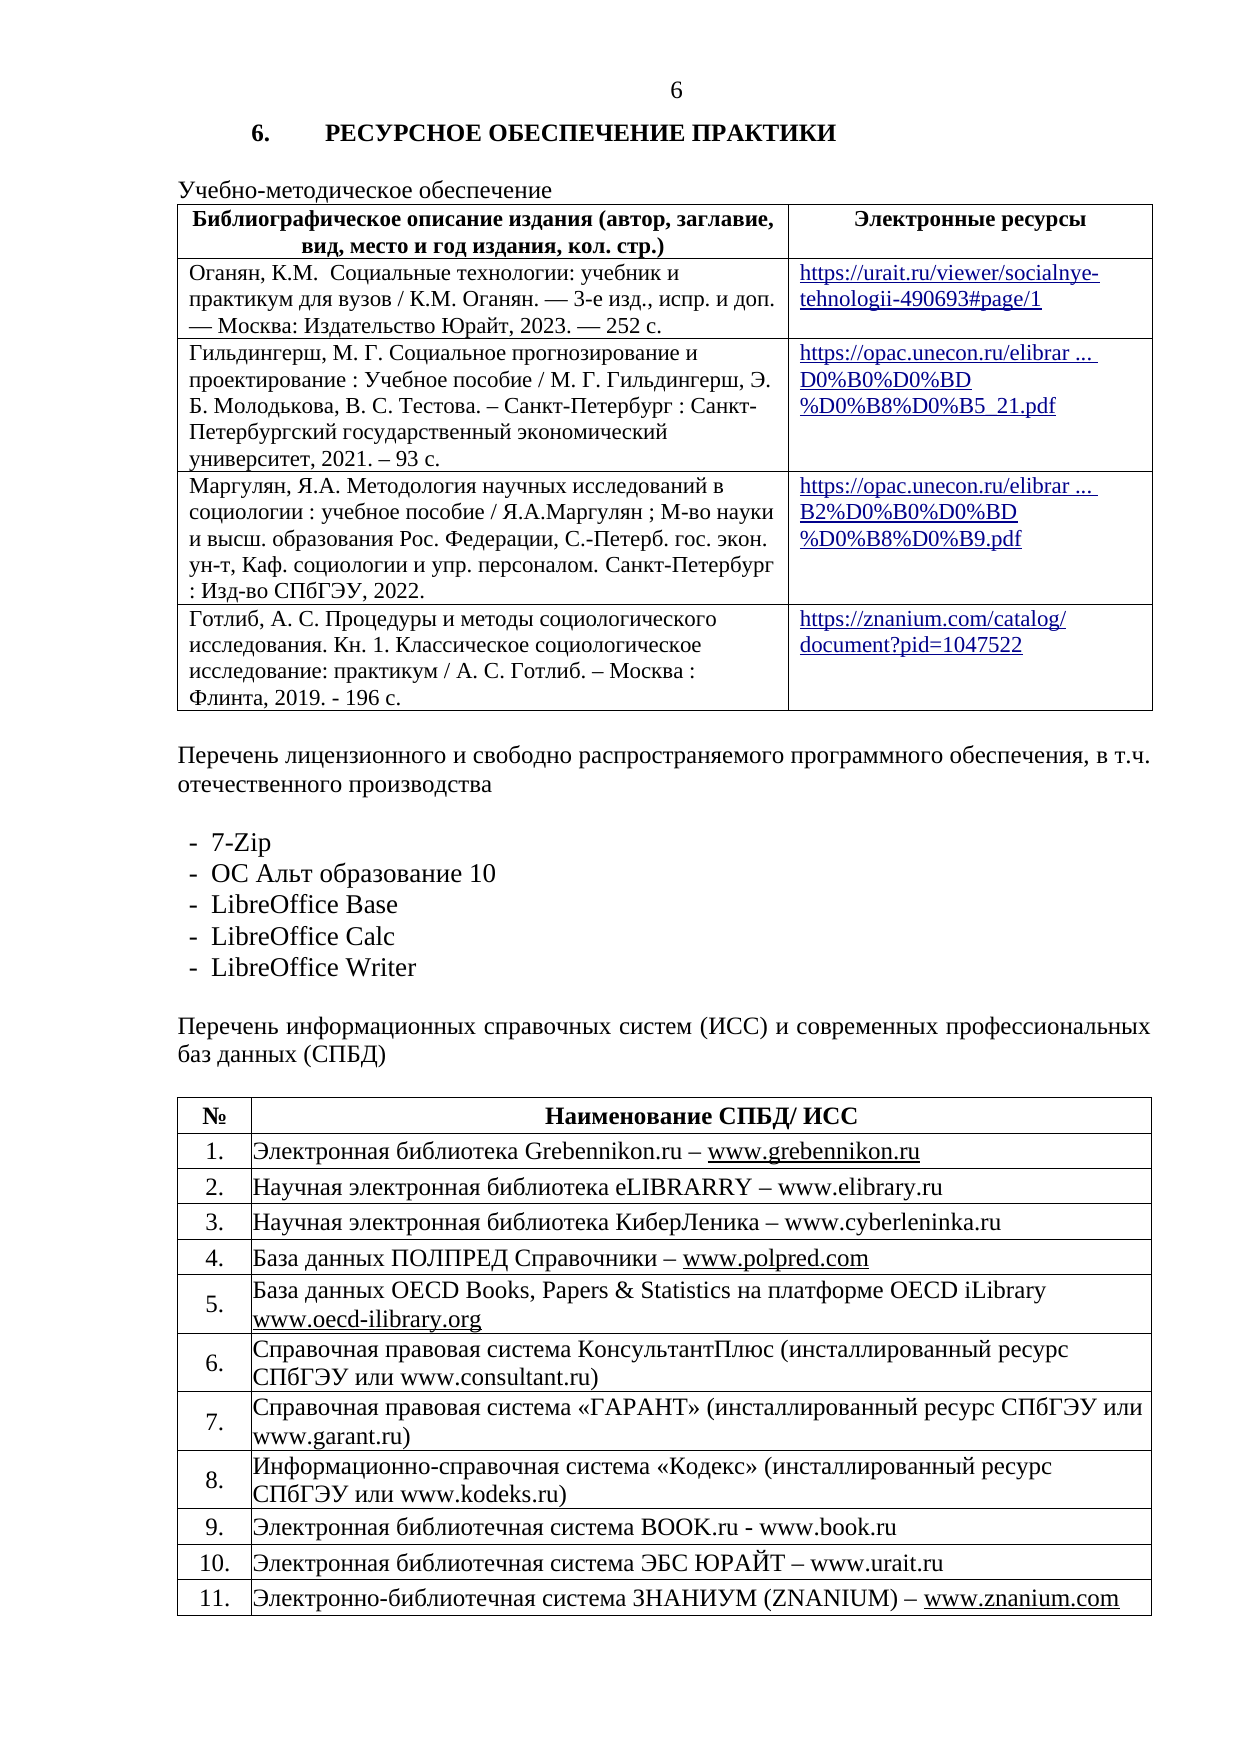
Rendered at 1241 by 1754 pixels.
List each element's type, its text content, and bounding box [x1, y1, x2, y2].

table_cell 10. [178, 1545, 251, 1579]
table_cell 8. [178, 1451, 251, 1508]
table_header Библиографическое описание издания (автор, заглавие, вид, место и год издания, кол. стр.) [178, 205, 788, 258]
table_cell База данных ПОЛПРЕД Справочники – www.polpred.com [252, 1240, 1151, 1274]
table_cell 9. [178, 1509, 251, 1544]
text Перечень лицензионного и свободно распространяемого программного обеспечения, в т.ч. отечественного производства [177, 740, 1152, 798]
table_cell 6. [178, 1334, 251, 1391]
table_cell https://znanium.com/catalog/document?pid=1047522 [789, 605, 1152, 710]
table_cell 7. [178, 1392, 251, 1450]
table_cell 3. [178, 1204, 251, 1239]
table_cell Научная электронная библиотека КиберЛеника – www.cyberleninka.ru [252, 1204, 1151, 1239]
table_cell https://opac.unecon.ru/elibrar ... D0%B0%D0%BD%D0%B8%D0%B5_21.pdf [789, 339, 1152, 471]
table_cell Справочная правовая система КонсультантПлюс (инсталлированный ресурс СПбГЭУ или www.consultant.ru) [252, 1334, 1151, 1391]
table_cell Готлиб, А. С. Процедуры и методы социологического исследования. Кн. 1. Классическое социологическое исследование: практикум / А. С. Готлиб. – Москва : Флинта, 2019. - 196 с. [178, 605, 788, 710]
table_cell Электронная библиотечная система BOOK.ru - www.book.ru [252, 1509, 1151, 1544]
table_cell Гильдингерш, М. Г. Социальное прогнозирование и проектирование : Учебное пособие / М. Г. Гильдингерш, Э. Б. Молодькова, В. С. Тестова. – Санкт-Петербург : Санкт-Петербургский государственный экономический университет, 2021. – 93 с. [178, 339, 788, 471]
table_header Электронные ресурсы [789, 205, 1152, 258]
table_cell https://urait.ru/viewer/socialnye-tehnologii-490693#page/1 [789, 259, 1152, 338]
table_cell Справочная правовая система «ГАРАНТ» (инсталлированный ресурс СПбГЭУ или www.garant.ru) [252, 1392, 1151, 1450]
table_cell - LibreOffice Writer [177, 951, 1150, 982]
table_cell 2. [178, 1169, 251, 1203]
text Учебно-методическое обеспечение [177, 176, 1152, 204]
table_cell Информационно-справочная система «Кодекс» (инсталлированный ресурс СПбГЭУ или www.kodeks.ru) [252, 1451, 1151, 1508]
table_cell Оганян, К.М. Социальные технологии: учебник и практикум для вузов / К.М. Оганян. — 3-е изд., испр. и доп. — Москва: Издательство Юрайт, 2023. — 252 с. [178, 259, 788, 338]
list РЕСУРСНОЕ ОБЕСПЕЧЕНИЕ ПРАКТИКИ [177, 118, 1152, 147]
table_header № [178, 1098, 251, 1132]
table_cell Научная электронная библиотека eLIBRARRY – www.elibrary.ru [252, 1169, 1151, 1203]
table_cell - LibreOffice Base [177, 889, 1150, 920]
table_cell 5. [178, 1275, 251, 1333]
table_cell - ОС Альт образование 10 [177, 858, 1150, 889]
table_cell Электронно-библиотечная система ЗНАНИУМ (ZNANIUM) – www.znanium.com [252, 1580, 1151, 1614]
table_cell 4. [178, 1240, 251, 1274]
table_cell База данных OECD Books, Papers & Statistics на платформе OECD iLibrary www.oecd-ilibrary.org [252, 1275, 1151, 1333]
table_cell - LibreOffice Calc [177, 920, 1150, 951]
table_header - 7-Zip [177, 826, 1150, 857]
text Перечень информационных справочных систем (ИСС) и современных профессиональных баз данных (СПБД) [177, 1011, 1152, 1068]
table_cell Электронная библиотека Grebennikon.ru – www.grebennikon.ru [252, 1134, 1151, 1168]
table_header Наименование СПБД/ ИСС [252, 1098, 1151, 1132]
table_cell 11. [178, 1580, 251, 1614]
table_cell Маргулян, Я.А. Методология научных исследований в социологии : учебное пособие / Я.А.Маргулян ; М-во науки и высш. образования Рос. Федерации, С.-Петерб. гос. экон. ун-т, Каф. социологии и упр. персоналом. Санкт-Петербург : Изд-во СПбГЭУ, 2022. [178, 472, 788, 604]
table_cell Электронная библиотечная система ЭБС ЮРАЙТ – www.urait.ru [252, 1545, 1151, 1579]
table_cell https://opac.unecon.ru/elibrar ... B2%D0%B0%D0%BD%D0%B8%D0%B9.pdf [789, 472, 1152, 604]
